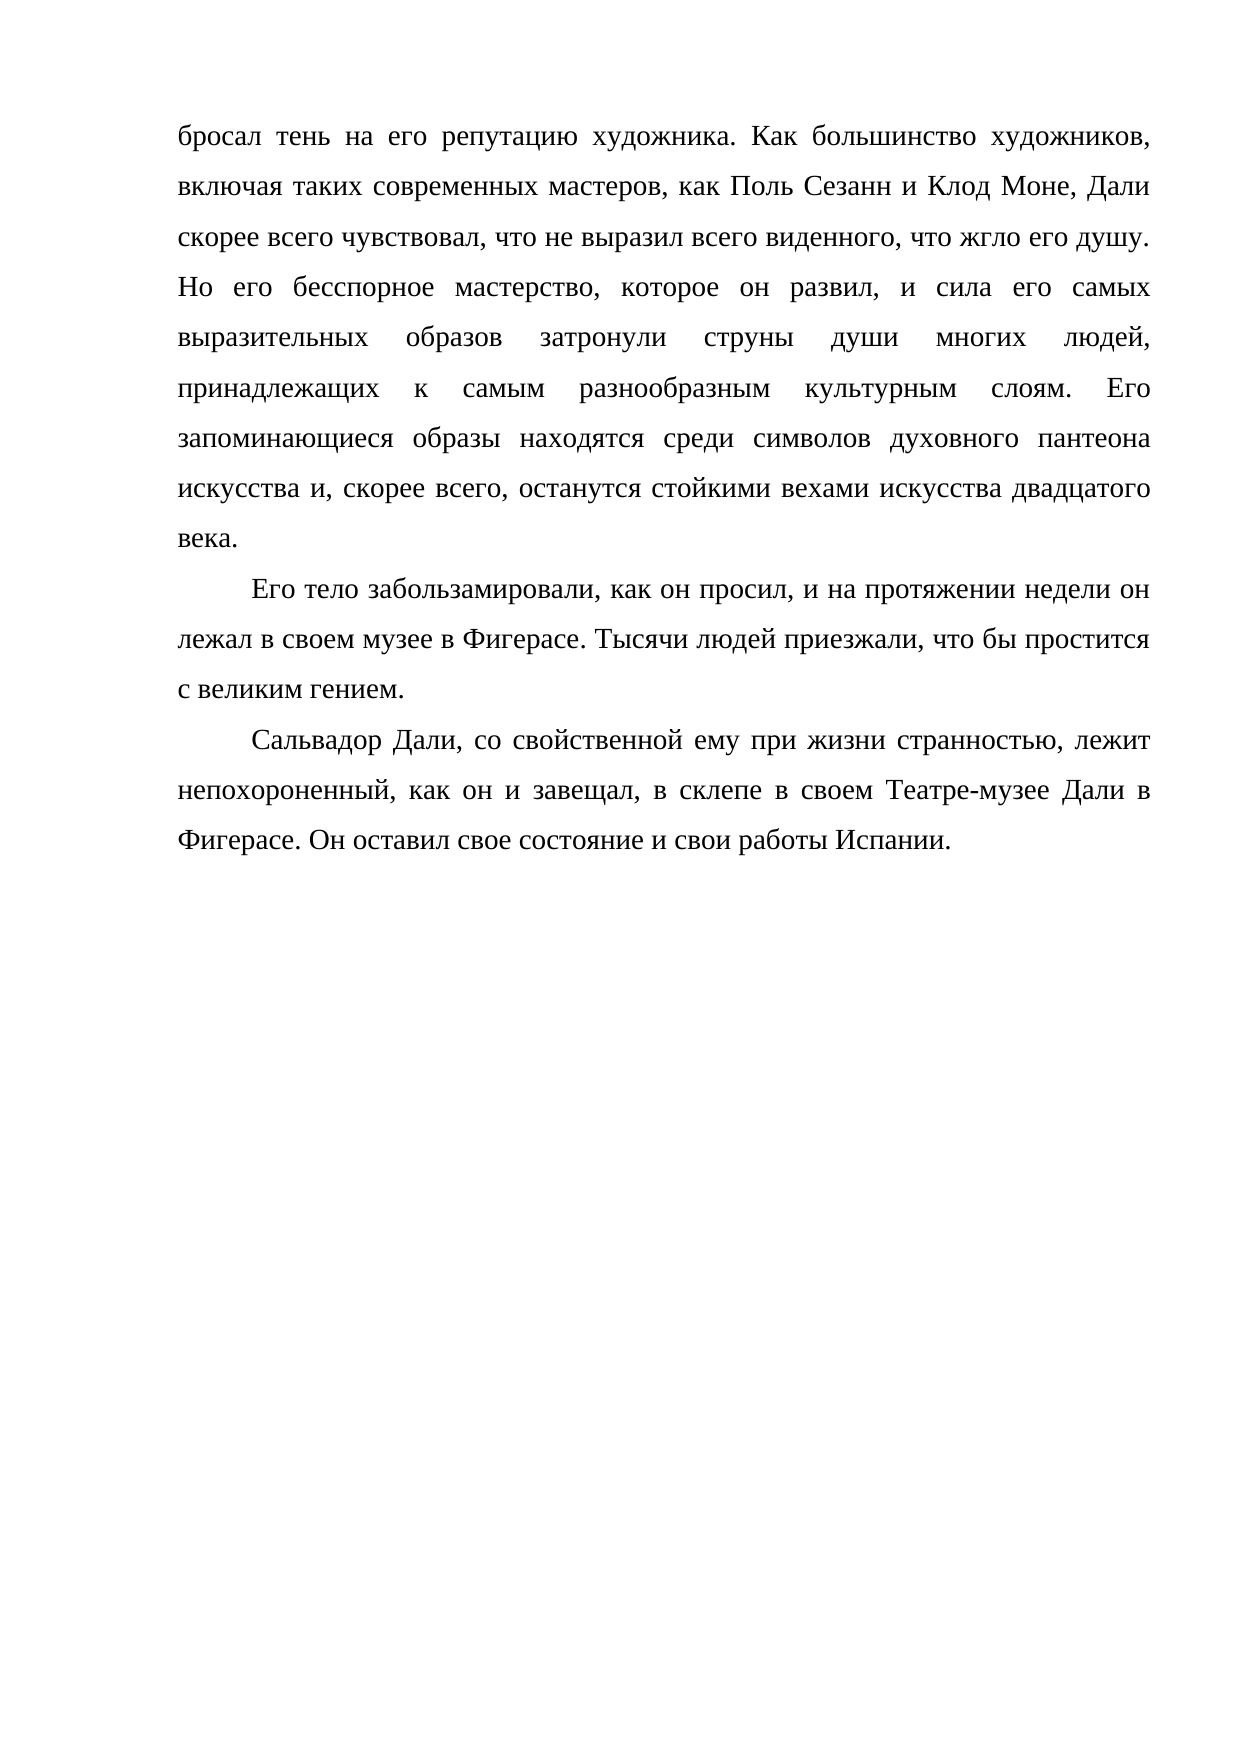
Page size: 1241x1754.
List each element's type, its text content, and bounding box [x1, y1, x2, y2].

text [177, 118, 1152, 554]
text Сальвадор Дали, со свойственной ему при жизни странностью, лежит непохороненный, как он и завещал, в склепе в своем Театре-музее Дали в Фигерасе. Он оставил свое состояние и свои работы Испании. [177, 722, 1152, 856]
text Его тело забользамировали, как он просил, и на протяжении недели он лежал в своем музее в Фигерасе. Тысячи людей приезжали, что бы простится с великим гением. [177, 571, 1152, 705]
